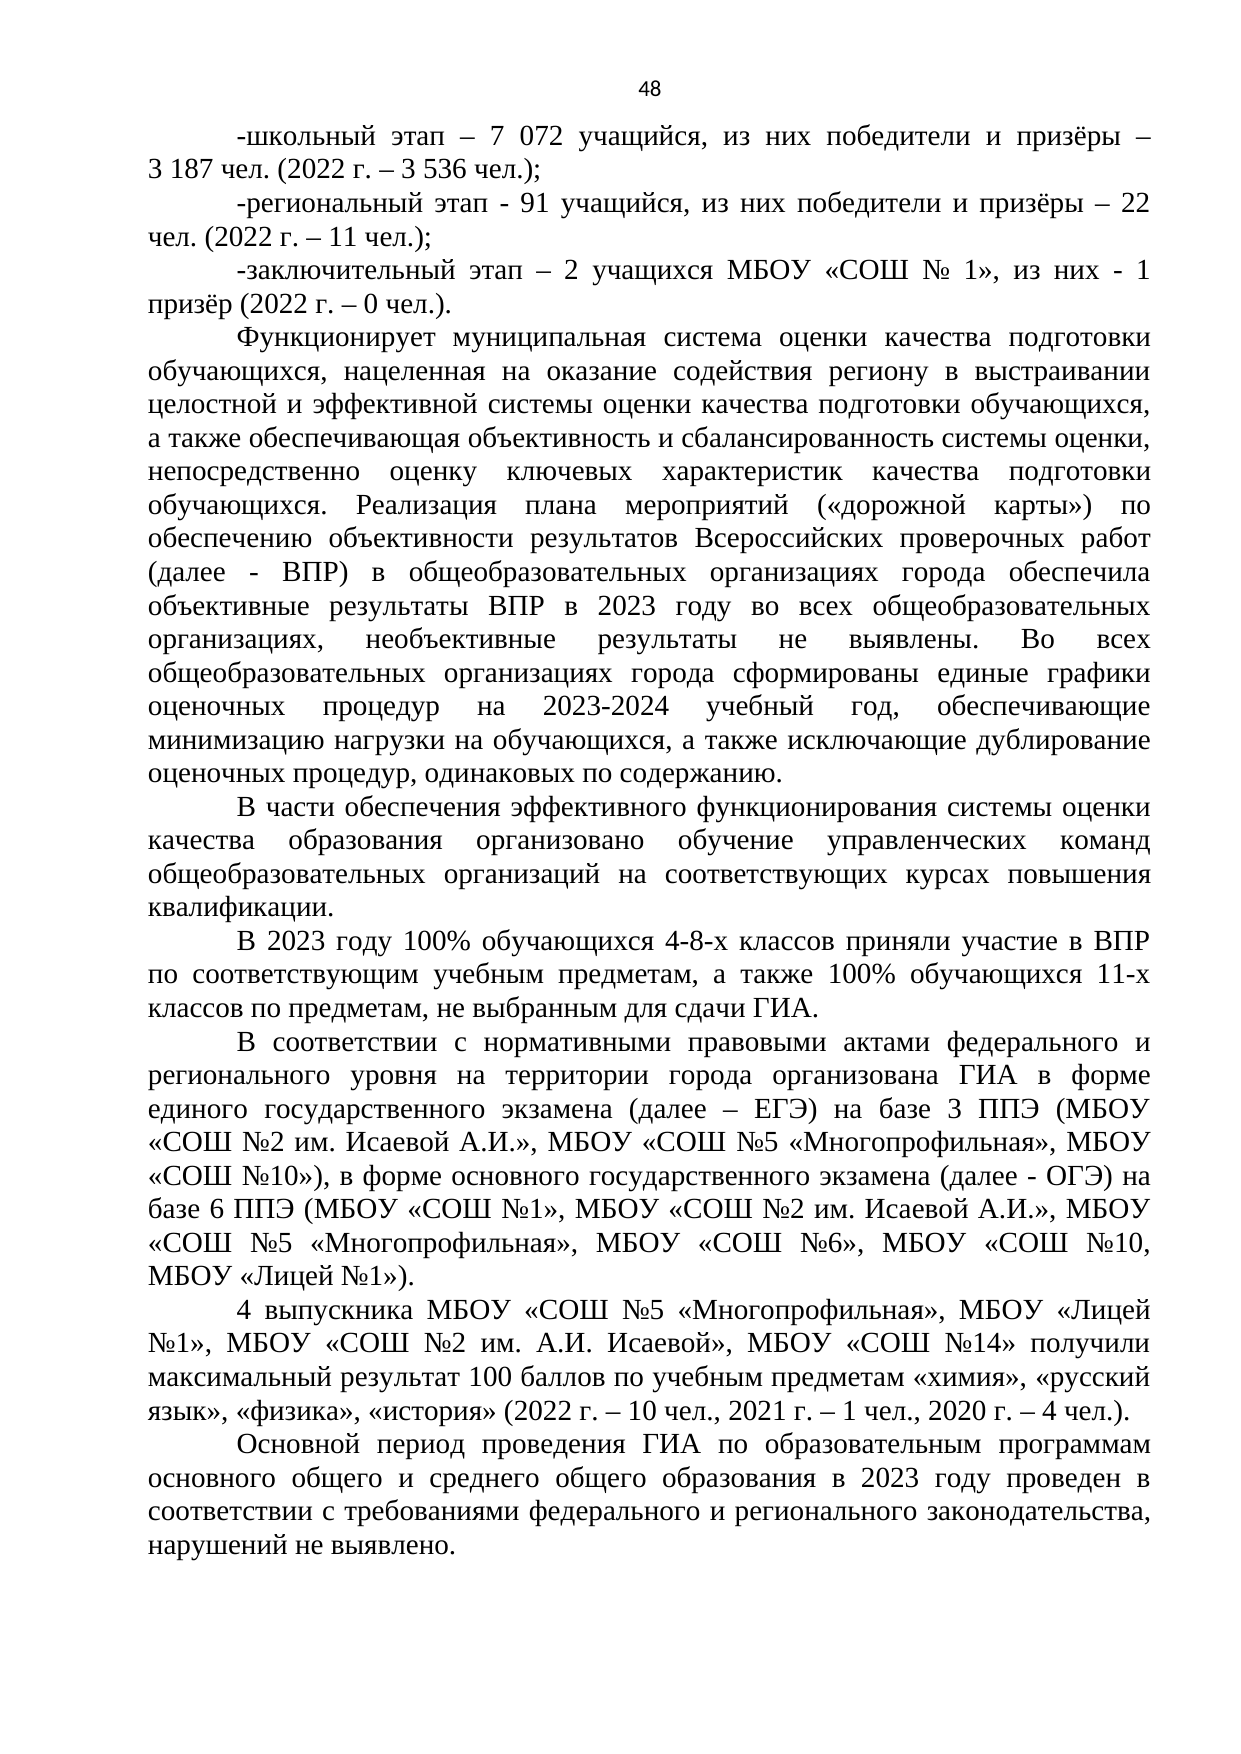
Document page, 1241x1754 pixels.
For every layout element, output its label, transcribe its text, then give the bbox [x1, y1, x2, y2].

text -заключительный этап – 2 учащихся МБОУ «СОШ № 1», из них - 1 призёр (2022 г. – 0 чел.). [148, 252, 1152, 319]
text Функционирует муниципальная система оценки качества подготовки обучающихся, нацеленная на оказание содействия региону в выстраивании целостной и эффективной системы оценки качества подготовки обучающихся, а также обеспечивающая объективность и сбалансированность системы оценки, непосредственно оценку ключевых характеристик качества подготовки обучающихся. Реализация плана мероприятий («дорожной карты») по обеспечению объективности результатов Всероссийских проверочных работ (далее - ВПР) в общеобразовательных организациях города обеспечила объективные результаты ВПР в 2023 году во всех общеобразовательных организациях, необъективные результаты не выявлены. Во всех общеобразовательных организациях города сформированы единые графики оценочных процедур на 2023-2024 учебный год, обеспечивающие минимизацию нагрузки на обучающихся, а также исключающие дублирование оценочных процедур, одинаковых по содержанию. [148, 319, 1152, 789]
text В 2023 году 100% обучающихся 4-8-х классов приняли участие в ВПР по соответствующим учебным предметам, а также 100% обучающихся 11-х классов по предметам, не выбранным для сдачи ГИА. [148, 923, 1152, 1024]
text В соответствии с нормативными правовыми актами федерального и регионального уровня на территории города организована ГИА в форме единого государственного экзамена (далее – ЕГЭ) на базе 3 ППЭ (МБОУ «СОШ №2 им. Исаевой А.И.», МБОУ «СОШ №5 «Многопрофильная», МБОУ «СОШ №10»), в форме основного государственного экзамена (далее - ОГЭ) на базе 6 ППЭ (МБОУ «СОШ №1», МБОУ «СОШ №2 им. Исаевой А.И.», МБОУ «СОШ №5 «Многопрофильная», МБОУ «СОШ №6», МБОУ «СОШ №10, МБОУ «Лицей №1»). [148, 1024, 1152, 1292]
text Основной период проведения ГИА по образовательным программам основного общего и среднего общего образования в 2023 году проведен в соответствии с требованиями федерального и регионального законодательства, нарушений не выявлено. [148, 1426, 1152, 1625]
text -школьный этап – 7 072 учащийся, из них победители и призёры – 3 187 чел. (2022 г. – 3 536 чел.); [148, 118, 1152, 185]
text В части обеспечения эффективного функционирования системы оценки качества образования организовано обучение управленческих команд общеобразовательных организаций на соответствующих курсах повышения квалификации. [148, 789, 1152, 923]
text 4 выпускника МБОУ «СОШ №5 «Многопрофильная», МБОУ «Лицей №1», МБОУ «СОШ №2 им. А.И. Исаевой», МБОУ «СОШ №14» получили максимальный результат 100 баллов по учебным предметам «химия», «русский язык», «физика», «история» (2022 г. – 10 чел., 2021 г. – 1 чел., 2020 г. – 4 чел.). [148, 1292, 1152, 1426]
text -региональный этап - 91 учащийся, из них победители и призёры – 22 чел. (2022 г. – 11 чел.); [148, 185, 1152, 252]
